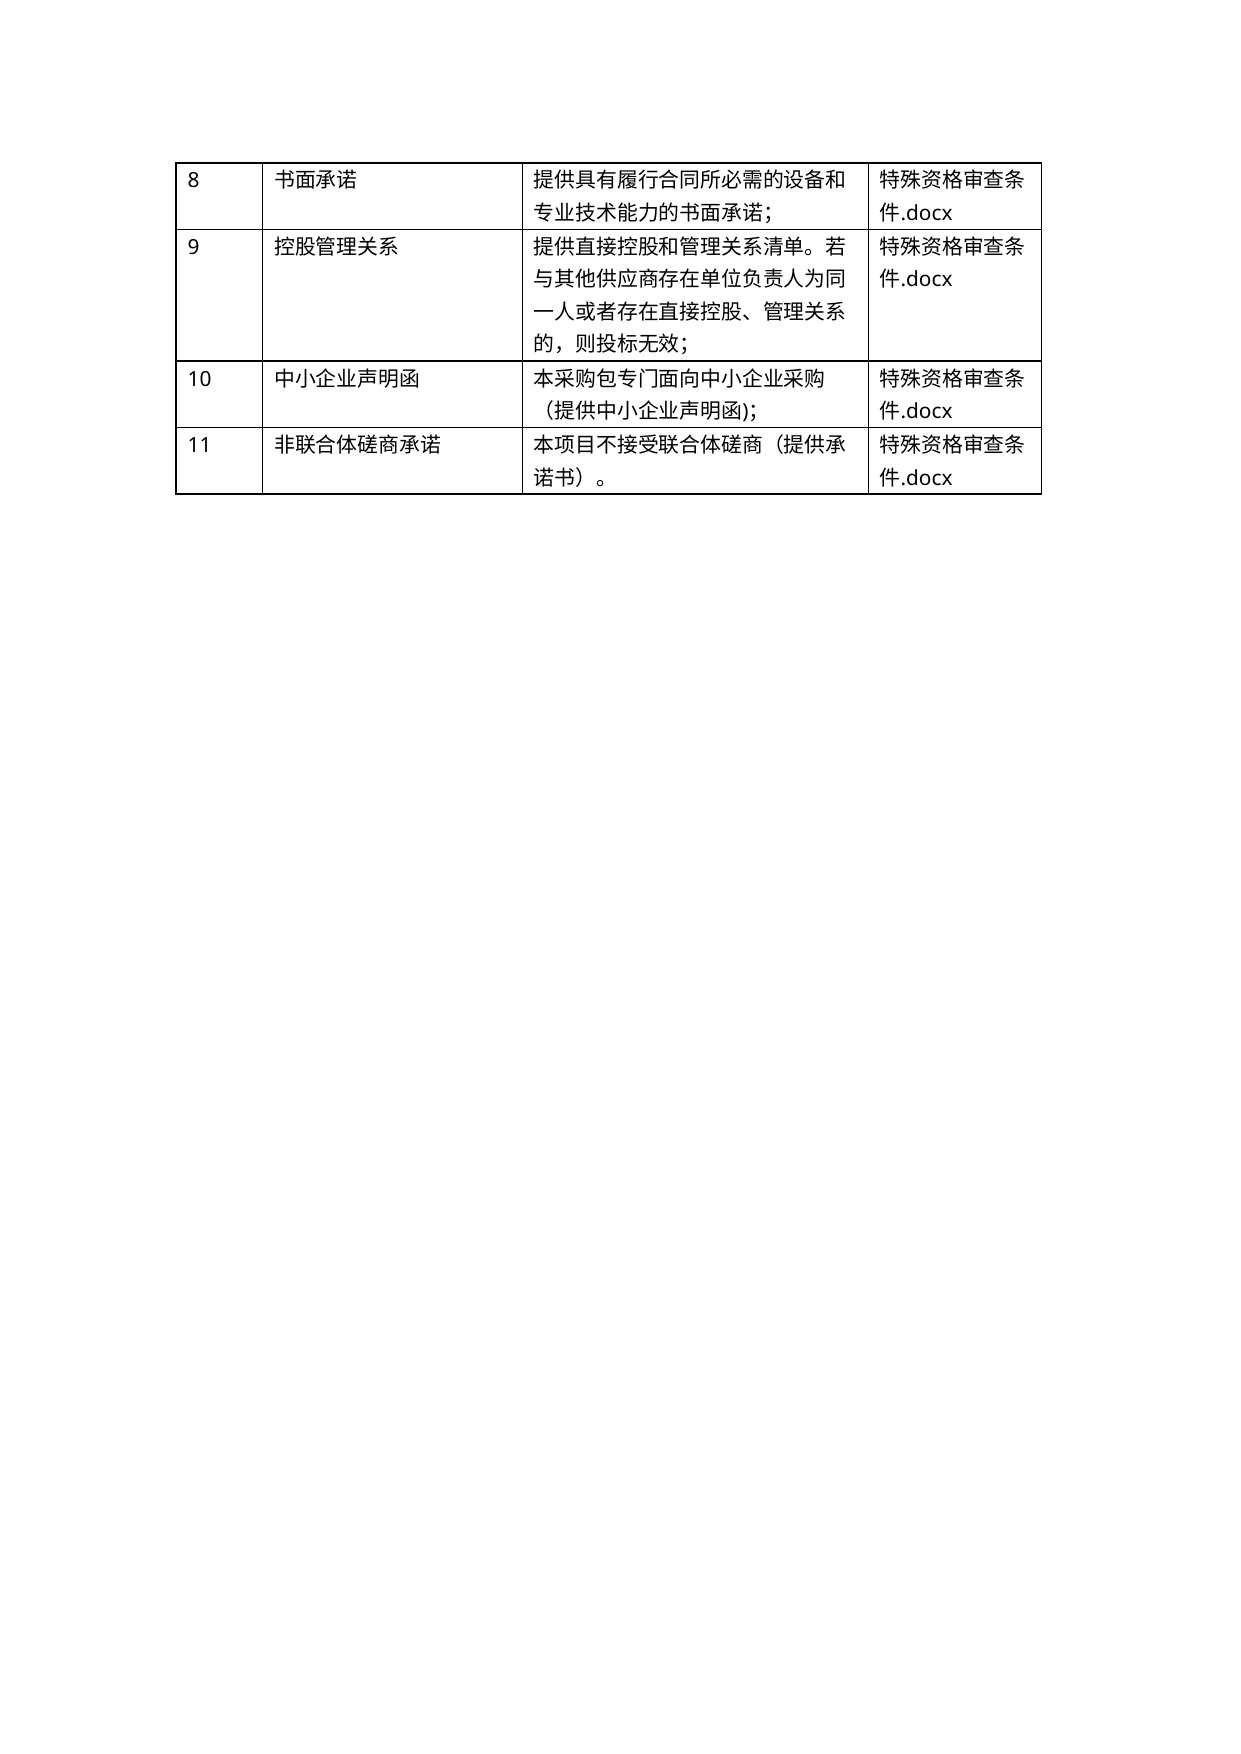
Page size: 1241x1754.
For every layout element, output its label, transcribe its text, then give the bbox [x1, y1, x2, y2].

table_cell 本项目不接受联合体磋商（提供承诺书）。 [523, 428, 868, 493]
table_cell 控股管理关系 [263, 230, 522, 360]
table_cell 书面承诺 [263, 164, 522, 228]
table_cell 特殊资格审查条件.docx [869, 428, 1041, 493]
table_cell 本采购包专门面向中小企业采购（提供中小企业声明函)； [523, 362, 868, 427]
table_cell 非联合体磋商承诺 [263, 428, 522, 493]
table_cell 10 [177, 362, 262, 427]
table_cell 提供具有履行合同所必需的设备和专业技术能力的书面承诺； [523, 164, 868, 228]
table_cell 11 [177, 428, 262, 493]
table_cell 提供直接控股和管理关系清单。若与其他供应商存在单位负责人为同一人或者存在直接控股、管理关系的，则投标无效； [523, 230, 868, 360]
table_cell 9 [177, 230, 262, 360]
table_cell 中小企业声明函 [263, 362, 522, 427]
table_cell 特殊资格审查条件.docx [869, 164, 1041, 228]
table_cell 特殊资格审查条件.docx [869, 362, 1041, 427]
table_cell 特殊资格审查条件.docx [869, 230, 1041, 360]
table_cell 8 [177, 164, 262, 228]
